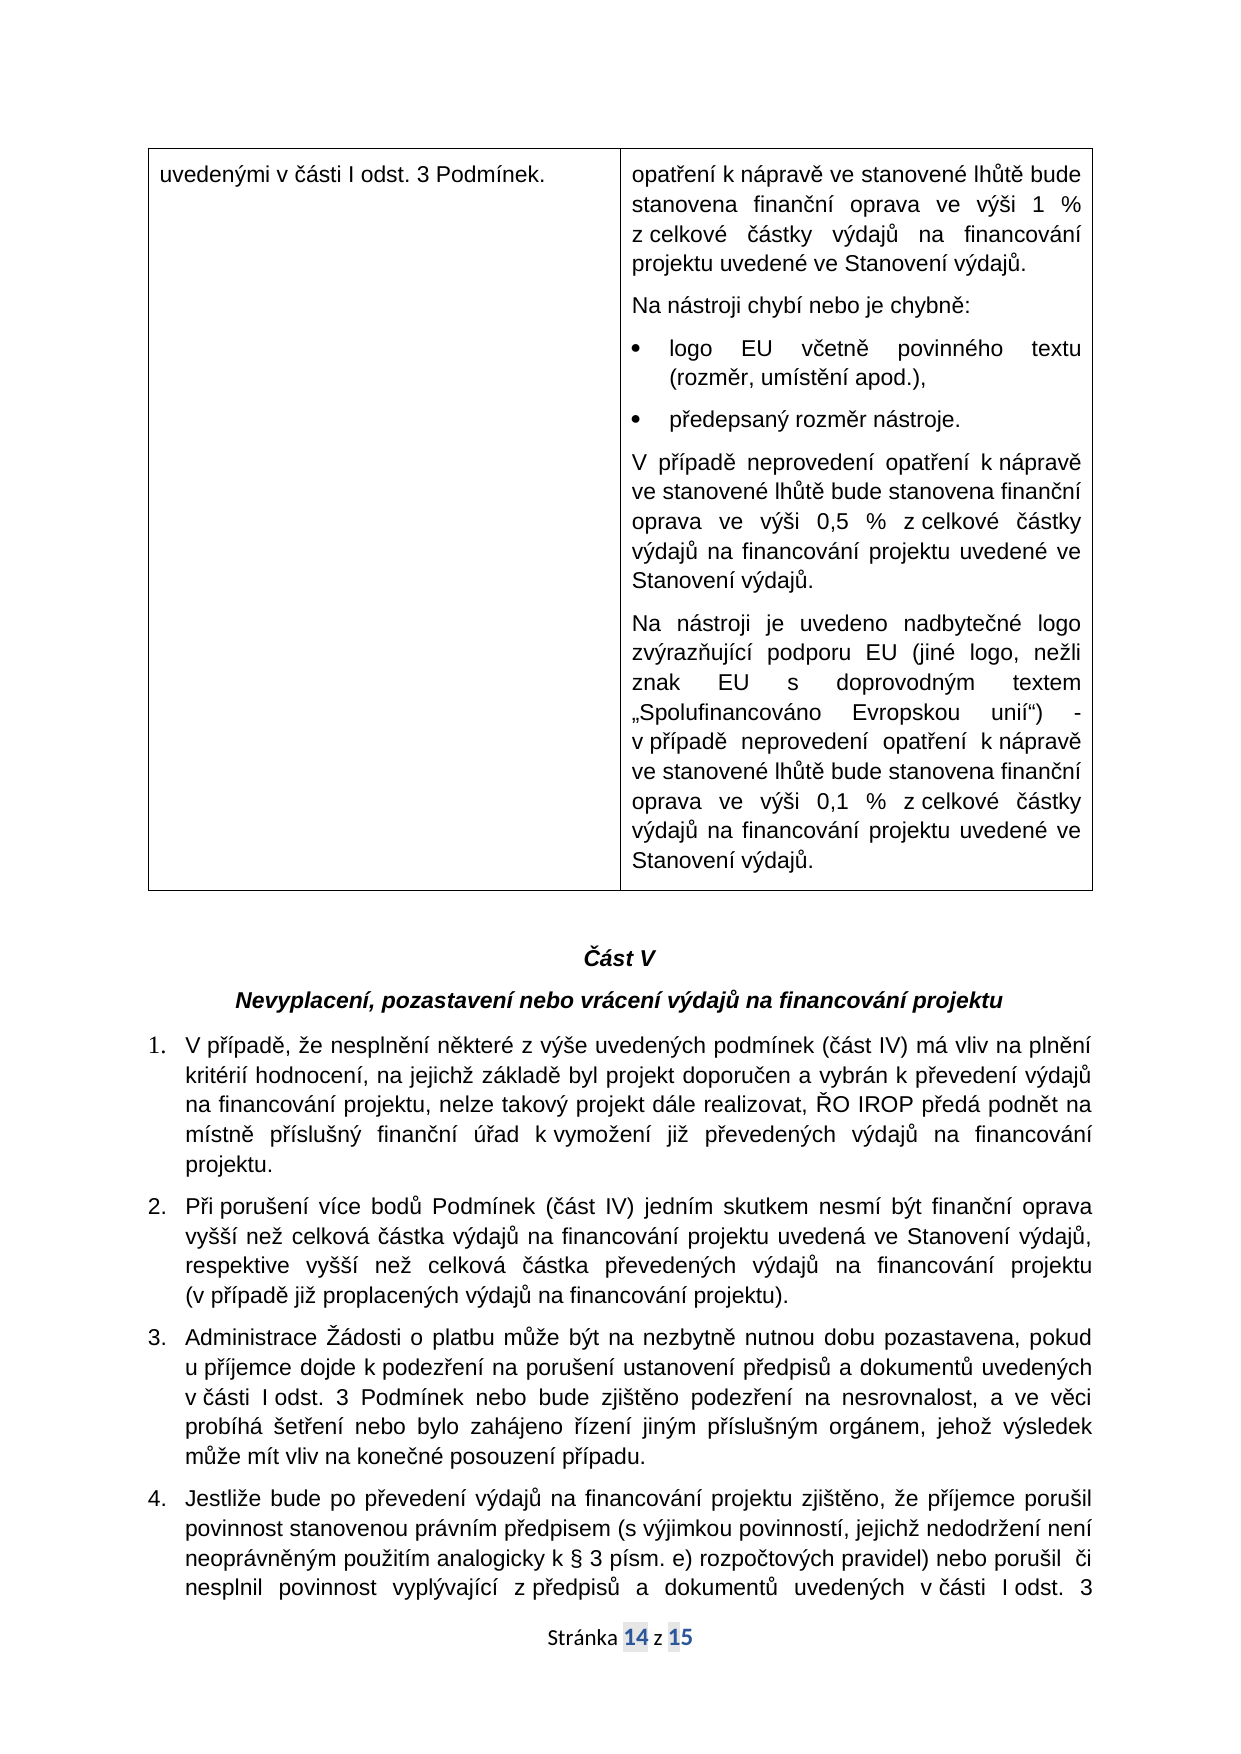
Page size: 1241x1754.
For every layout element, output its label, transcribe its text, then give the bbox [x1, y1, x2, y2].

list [148, 1485, 1093, 1601]
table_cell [149, 149, 620, 889]
list V případě, že nesplnění některé z výše uvedených podmínek (část IV) má vliv na plnění kritérií hodnocení, na jejichž základě byl projekt doporučen a vybrán k převedení výdajů na financování projektu, nelze takový projekt dále realizovat, ŘO IROP předá podnět na místně příslušný finanční úřad k vymožení již převedených výdajů na financování projektu. [148, 1030, 1093, 1177]
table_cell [621, 149, 1092, 889]
subtitle Nevyplacení, pozastavení nebo vrácení výdajů na financování projektu [148, 987, 1093, 1014]
list Administrace Žádosti o platbu může být na nezbytně nutnou dobu pozastavena, pokud u příjemce dojde k podezření na porušení ustanovení předpisů a dokumentů uvedených v části I odst. 3 Podmínek nebo bude zjištěno podezření na nesrovnalost, a ve věci probíhá šetření nebo bylo zahájeno řízení jiným příslušným orgánem, jehož výsledek může mít vliv na konečné posouzení případu. [148, 1324, 1093, 1469]
subtitle Část V [148, 945, 1093, 972]
list Při porušení více bodů Podmínek (část IV) jedním skutkem nesmí být finanční oprava vyšší než celková částka výdajů na financování projektu uvedená ve Stanovení výdajů, respektive vyšší než celková částka převedených výdajů na financování projektu (v případě již proplacených výdajů na financování projektu). [148, 1193, 1093, 1308]
